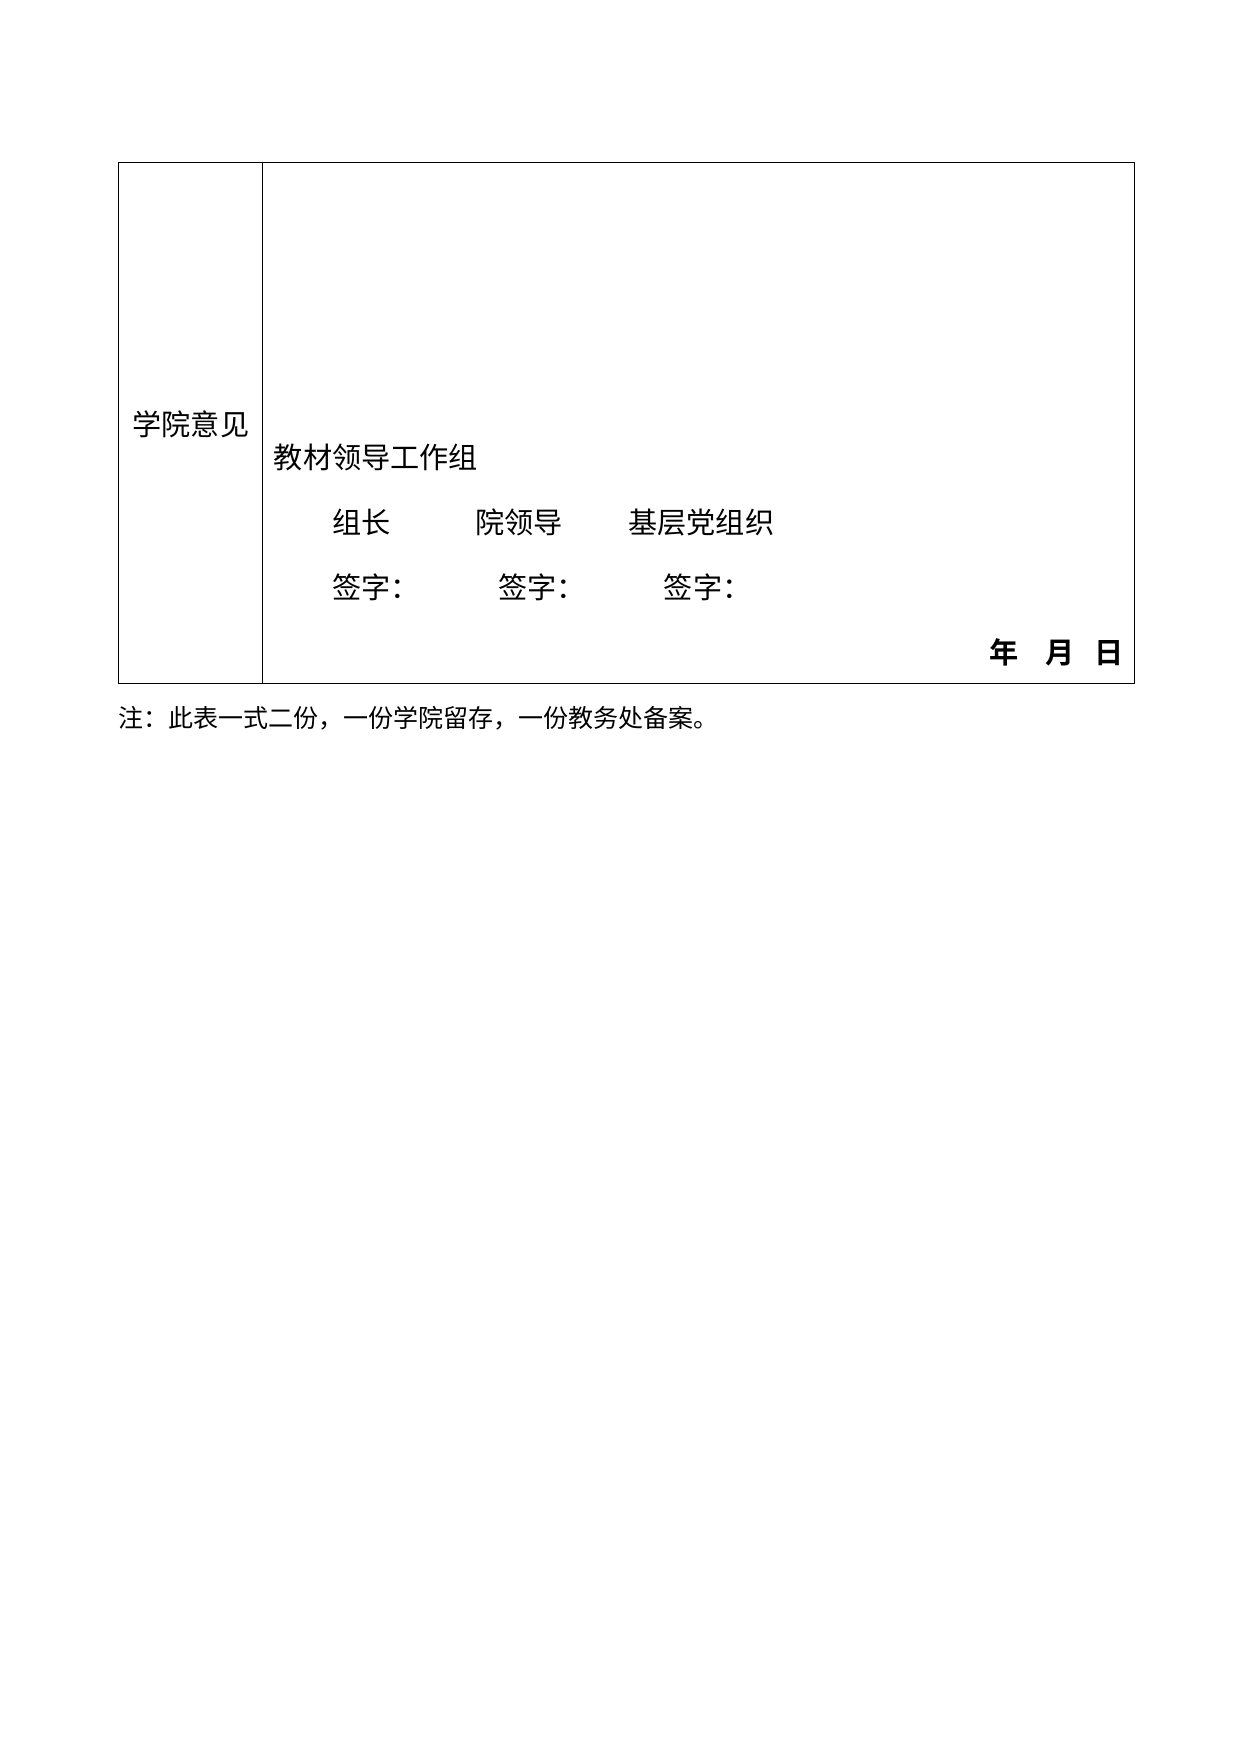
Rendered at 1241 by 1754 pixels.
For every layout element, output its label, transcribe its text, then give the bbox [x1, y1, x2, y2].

table_cell 学院意见 [119, 163, 262, 683]
table_cell 教材领导工作组 组长 院领导 基层党组织 签字： 签字： 签字： 年 月 日 [263, 163, 1134, 683]
text 注：此表一式二份，一份学院留存，一份教务处备案。 [118, 684, 1122, 749]
